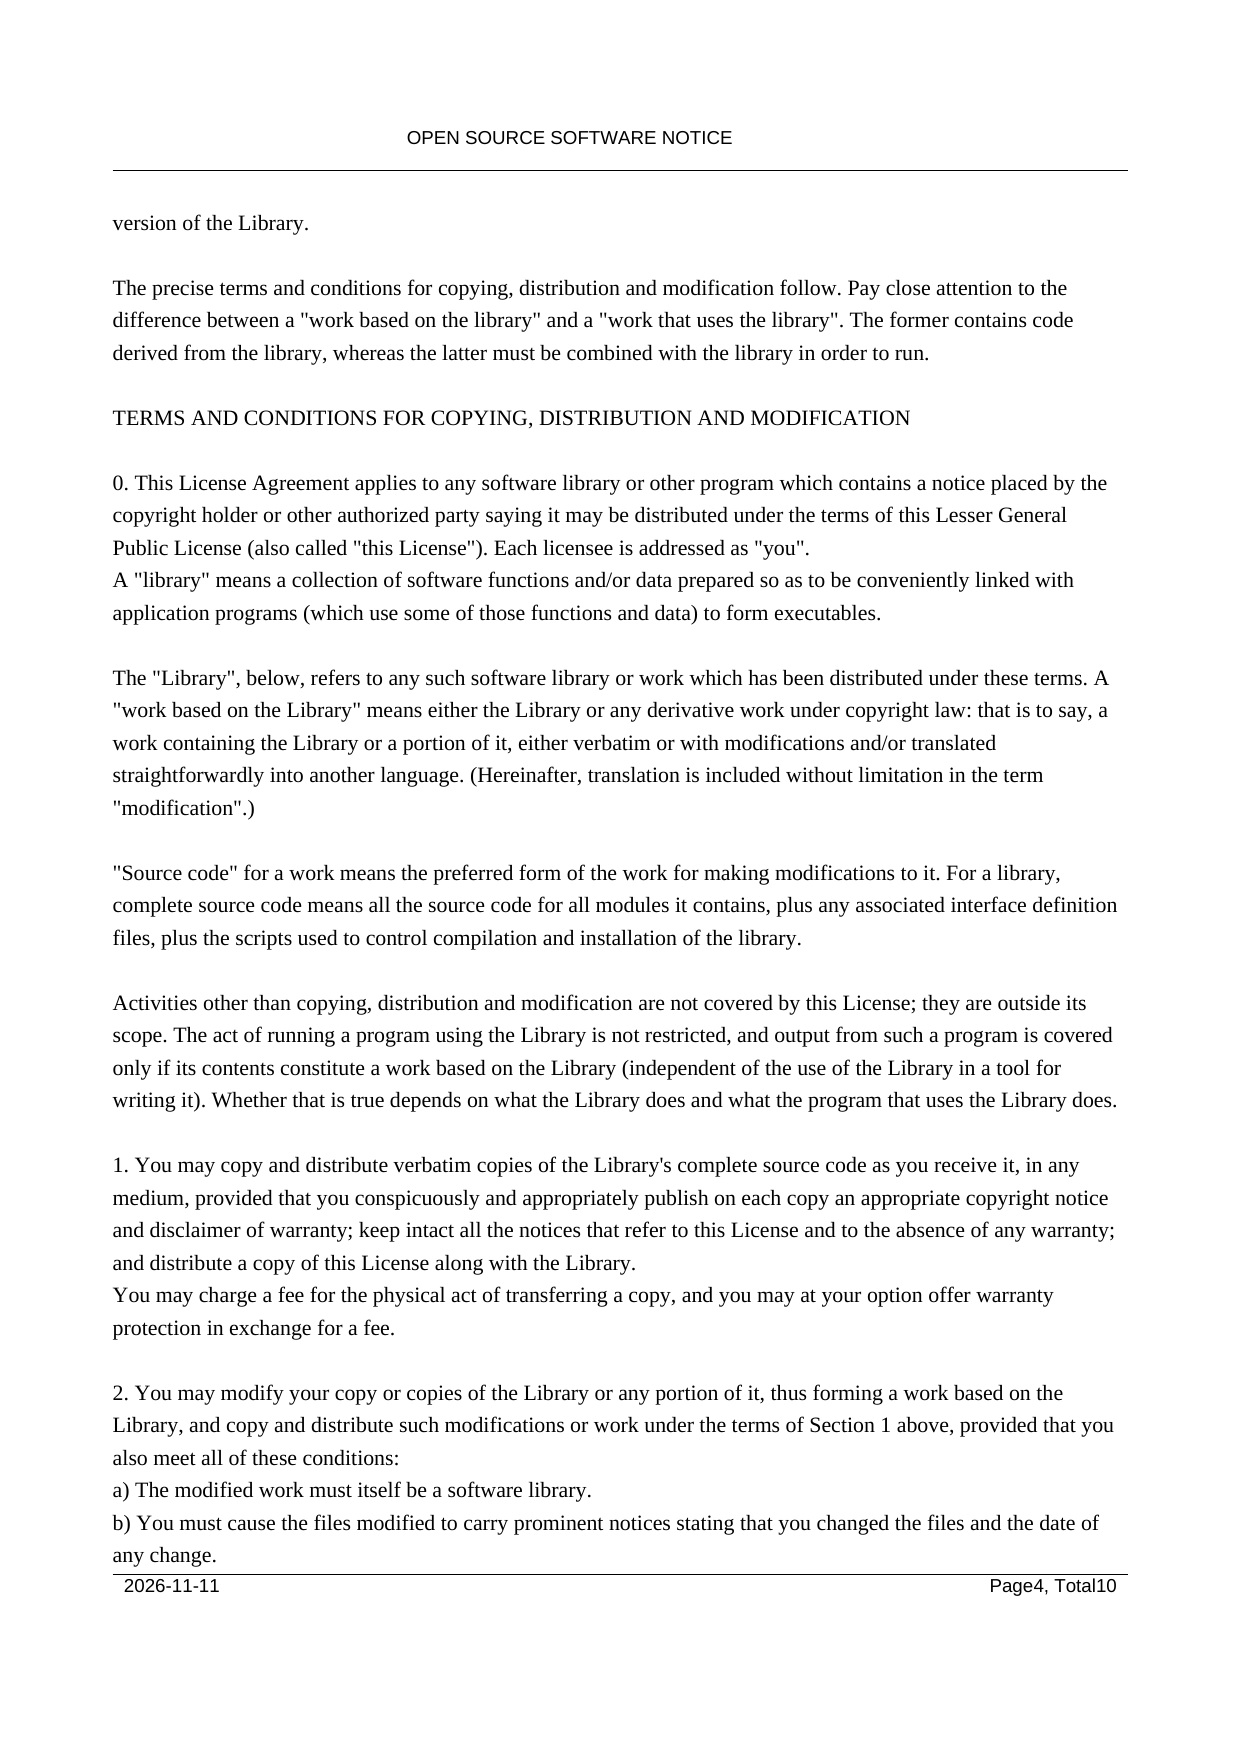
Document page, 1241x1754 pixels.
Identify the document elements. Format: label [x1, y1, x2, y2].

text [112, 206, 1128, 1571]
